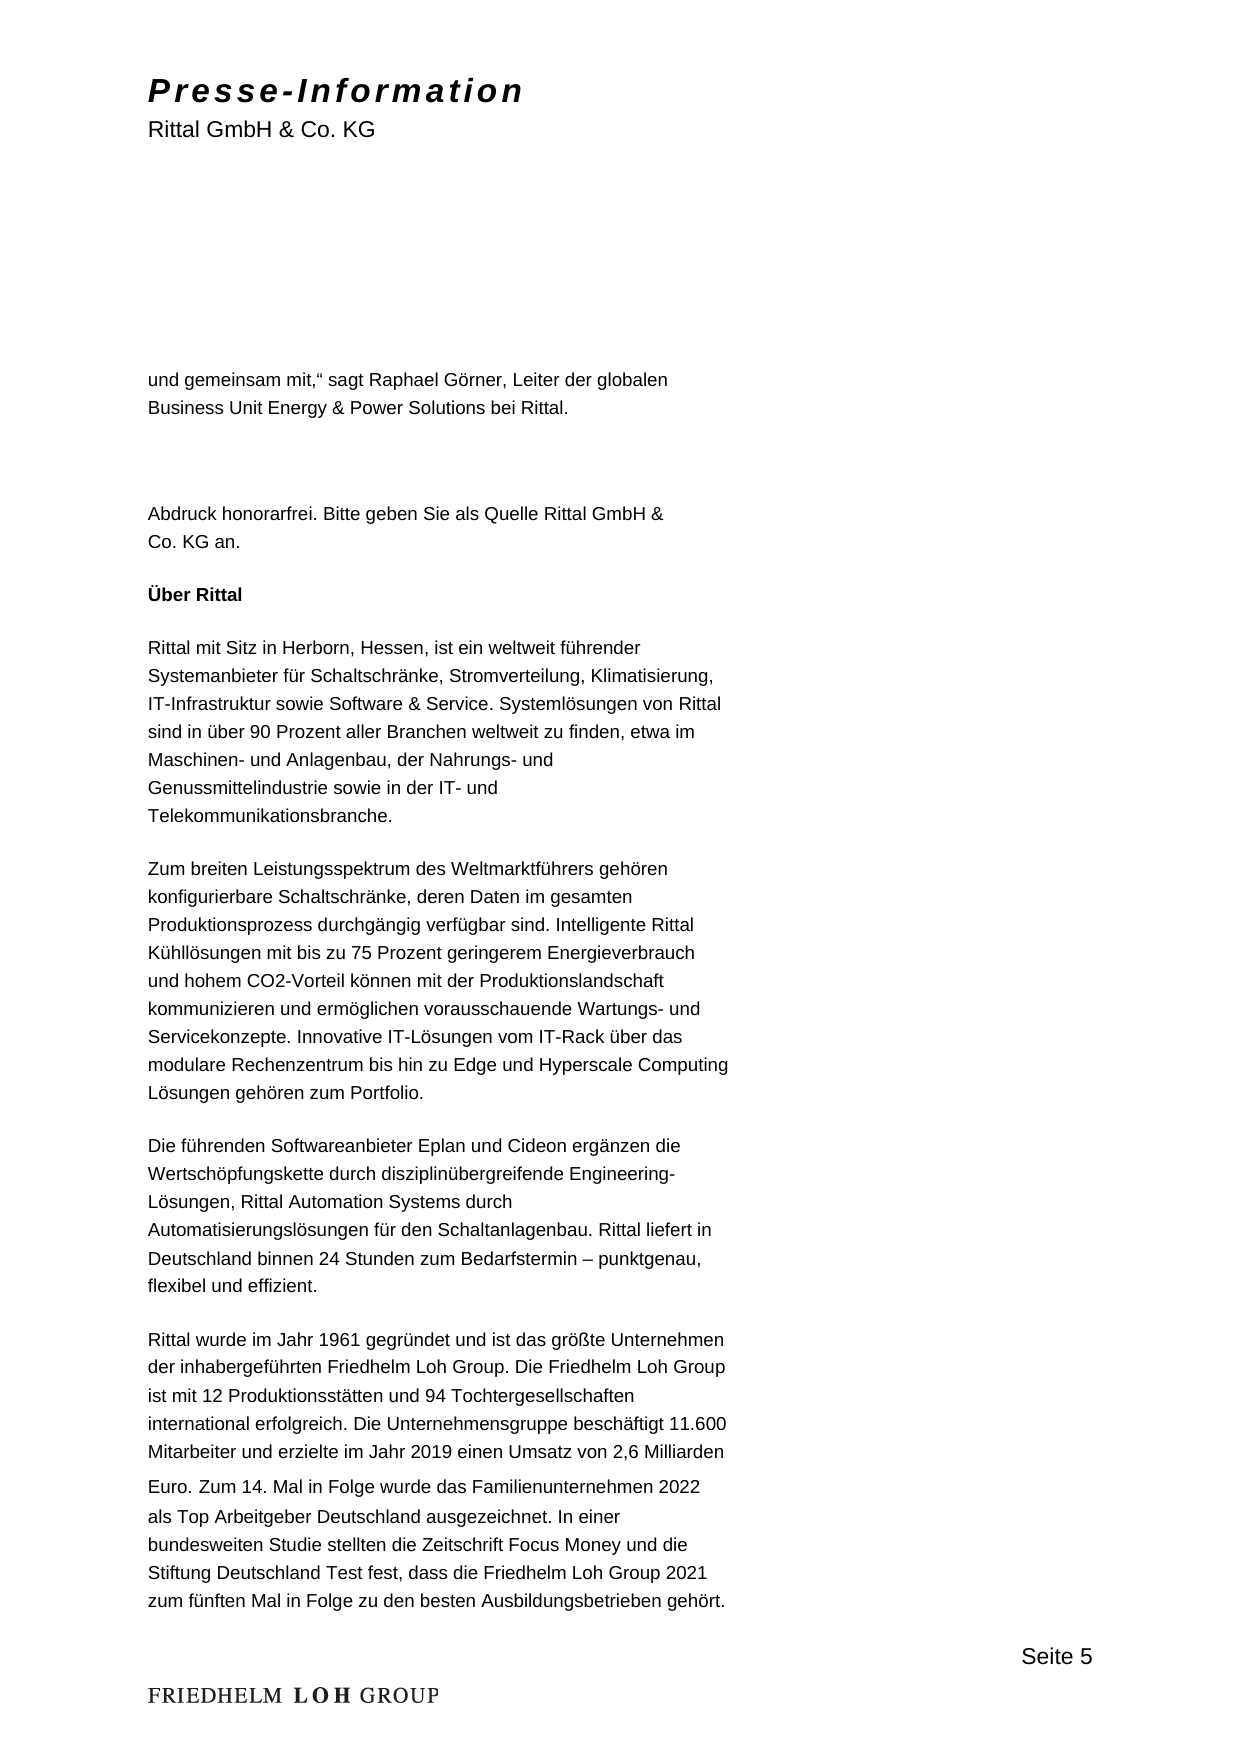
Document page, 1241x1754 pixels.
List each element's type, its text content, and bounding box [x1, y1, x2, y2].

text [148, 369, 729, 418]
text Über Rittal [148, 584, 729, 605]
text Abdruck honorarfrei. Bitte geben Sie als Quelle Rittal GmbH & Co. KG an. [148, 503, 729, 552]
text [148, 1328, 729, 1611]
text Die führenden Softwareanbieter Eplan und Cideon ergänzen die Wertschöpfungskette durch disziplinübergreifende Engineering-Lösungen, Rittal Automation Systems durch Automatisierungslösungen für den Schaltanlagenbau. Rittal liefert in Deutschland binnen 24 Stunden zum Bedarfstermin – punktgenau, flexibel und effizient. [148, 1135, 729, 1297]
picture [148, 1687, 438, 1703]
text Zum breiten Leistungsspektrum des Weltmarktführers gehören konfigurierbare Schaltschränke, deren Daten im gesamten Produktionsprozess durchgängig verfügbar sind. Intelligente Rittal Kühllösungen mit bis zu 75 Prozent geringerem Energieverbrauch und hohem CO2-Vorteil können mit der Produktionslandschaft kommunizieren und ermöglichen vorausschauende Wartungs- und Servicekonzepte. Innovative IT-Lösungen vom IT-Rack über das modulare Rechenzentrum bis hin zu Edge und Hyperscale Computing Lösungen gehören zum Portfolio. [148, 858, 729, 1104]
text Rittal mit Sitz in Herborn, Hessen, ist ein weltweit führender Systemanbieter für Schaltschränke, Stromverteilung, Klimatisierung, IT-Infrastruktur sowie Software & Service. Systemlösungen von Rittal sind in über 90 Prozent aller Branchen weltweit zu finden, etwa im Maschinen- und Anlagenbau, der Nahrungs- und Genussmittelindustrie sowie in der IT- und Telekommunikationsbranche. [148, 637, 729, 827]
